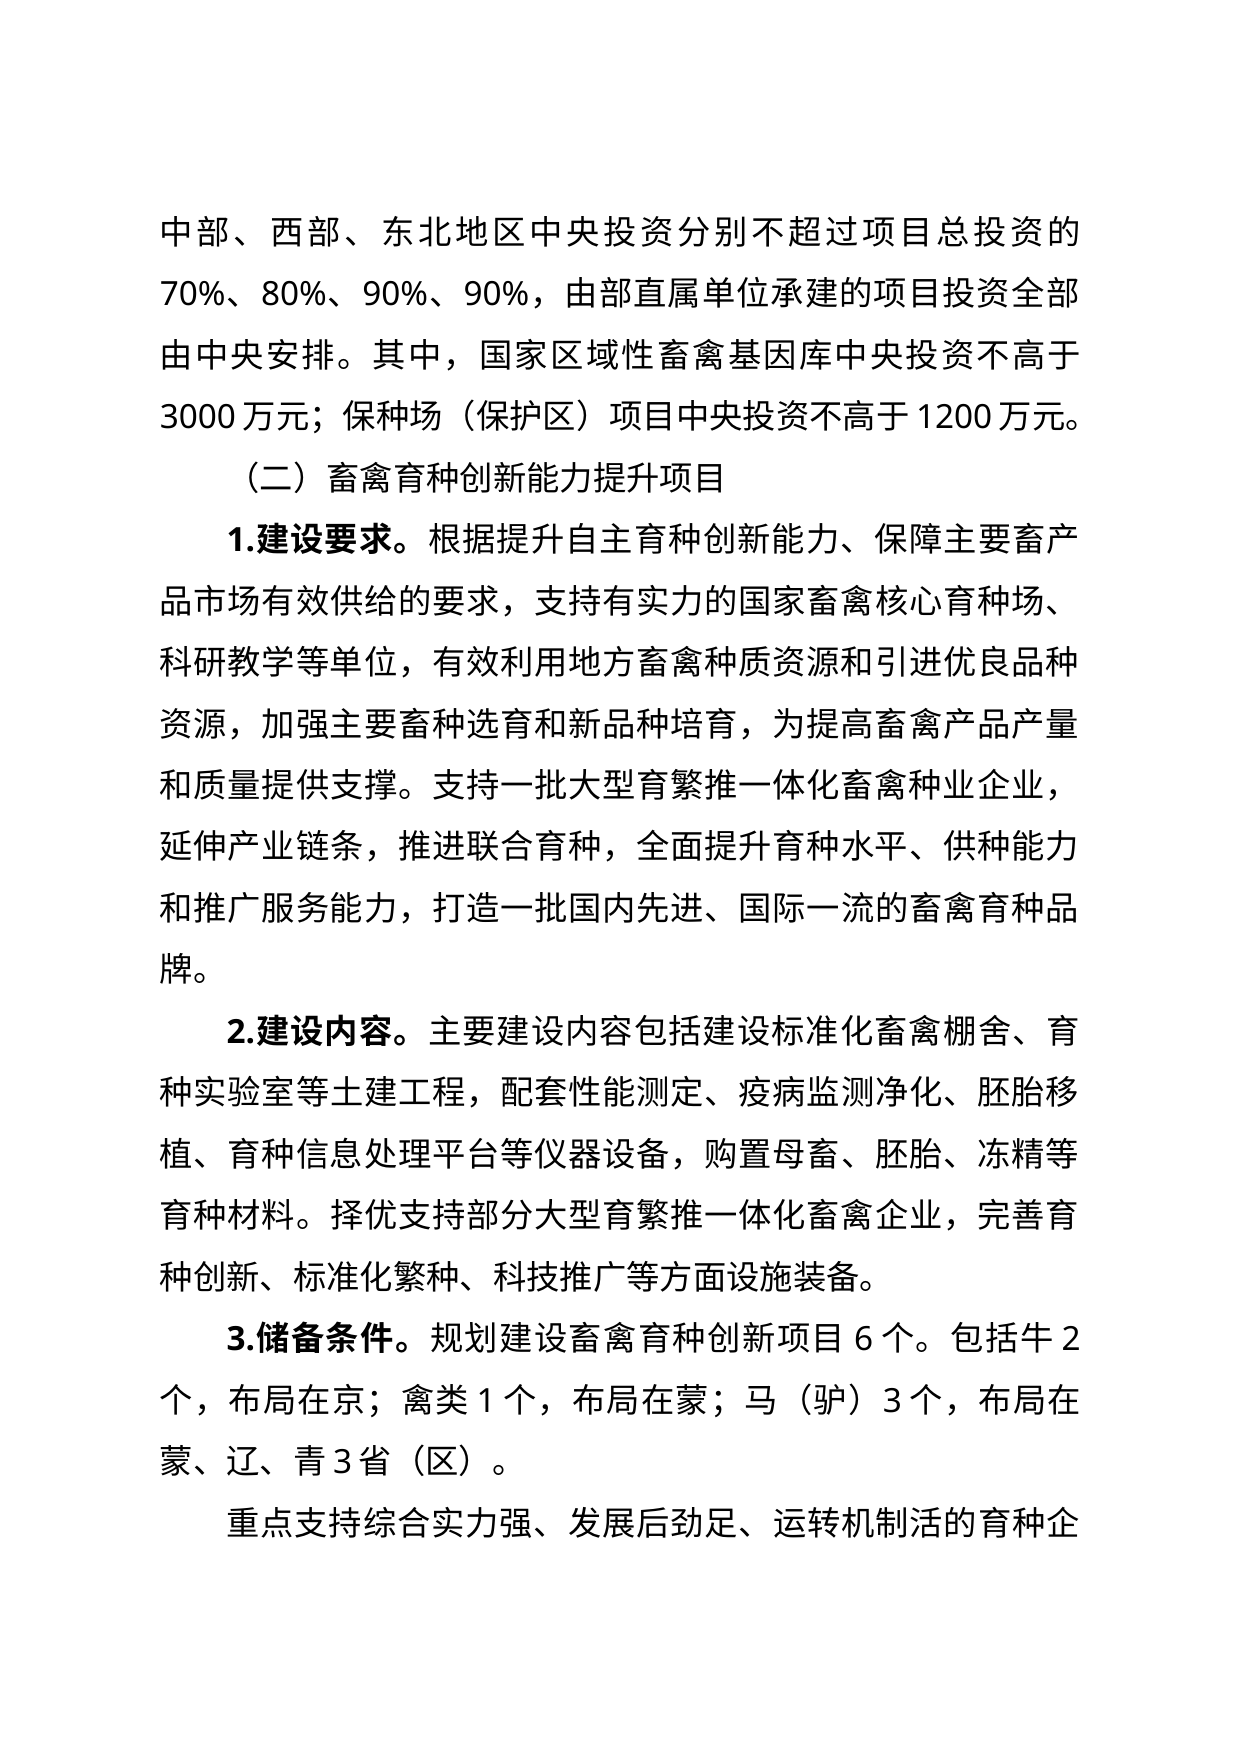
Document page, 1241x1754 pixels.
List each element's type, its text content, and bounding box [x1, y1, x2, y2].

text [159, 195, 1081, 441]
text （二）畜禽育种创新能力提升项目 [159, 441, 1081, 502]
text 2.建设内容。主要建设内容包括建设标准化畜禽棚舍、育种实验室等土建工程，配套性能测定、疫病监测净化、胚胎移植、育种信息处理平台等仪器设备，购置母畜、胚胎、冻精等育种材料。择优支持部分大型育繁推一体化畜禽企业，完善育种创新、标准化繁种、科技推广等方面设施装备。 [159, 994, 1081, 1301]
text 1.建设要求。根据提升自主育种创新能力、保障主要畜产品市场有效供给的要求，支持有实力的国家畜禽核心育种场、科研教学等单位，有效利用地方畜禽种质资源和引进优良品种资源，加强主要畜种选育和新品种培育，为提高畜禽产品产量和质量提供支撑。支持一批大型育繁推一体化畜禽种业企业，延伸产业链条，推进联合育种，全面提升育种水平、供种能力和推广服务能力，打造一批国内先进、国际一流的畜禽育种品牌。 [159, 502, 1081, 994]
text 3.储备条件。规划建设畜禽育种创新项目6个。包括牛2个，布局在京；禽类1个，布局在蒙；马（驴）3个，布局在蒙、辽、青3省（区）。 [159, 1301, 1081, 1486]
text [159, 1486, 1081, 1547]
